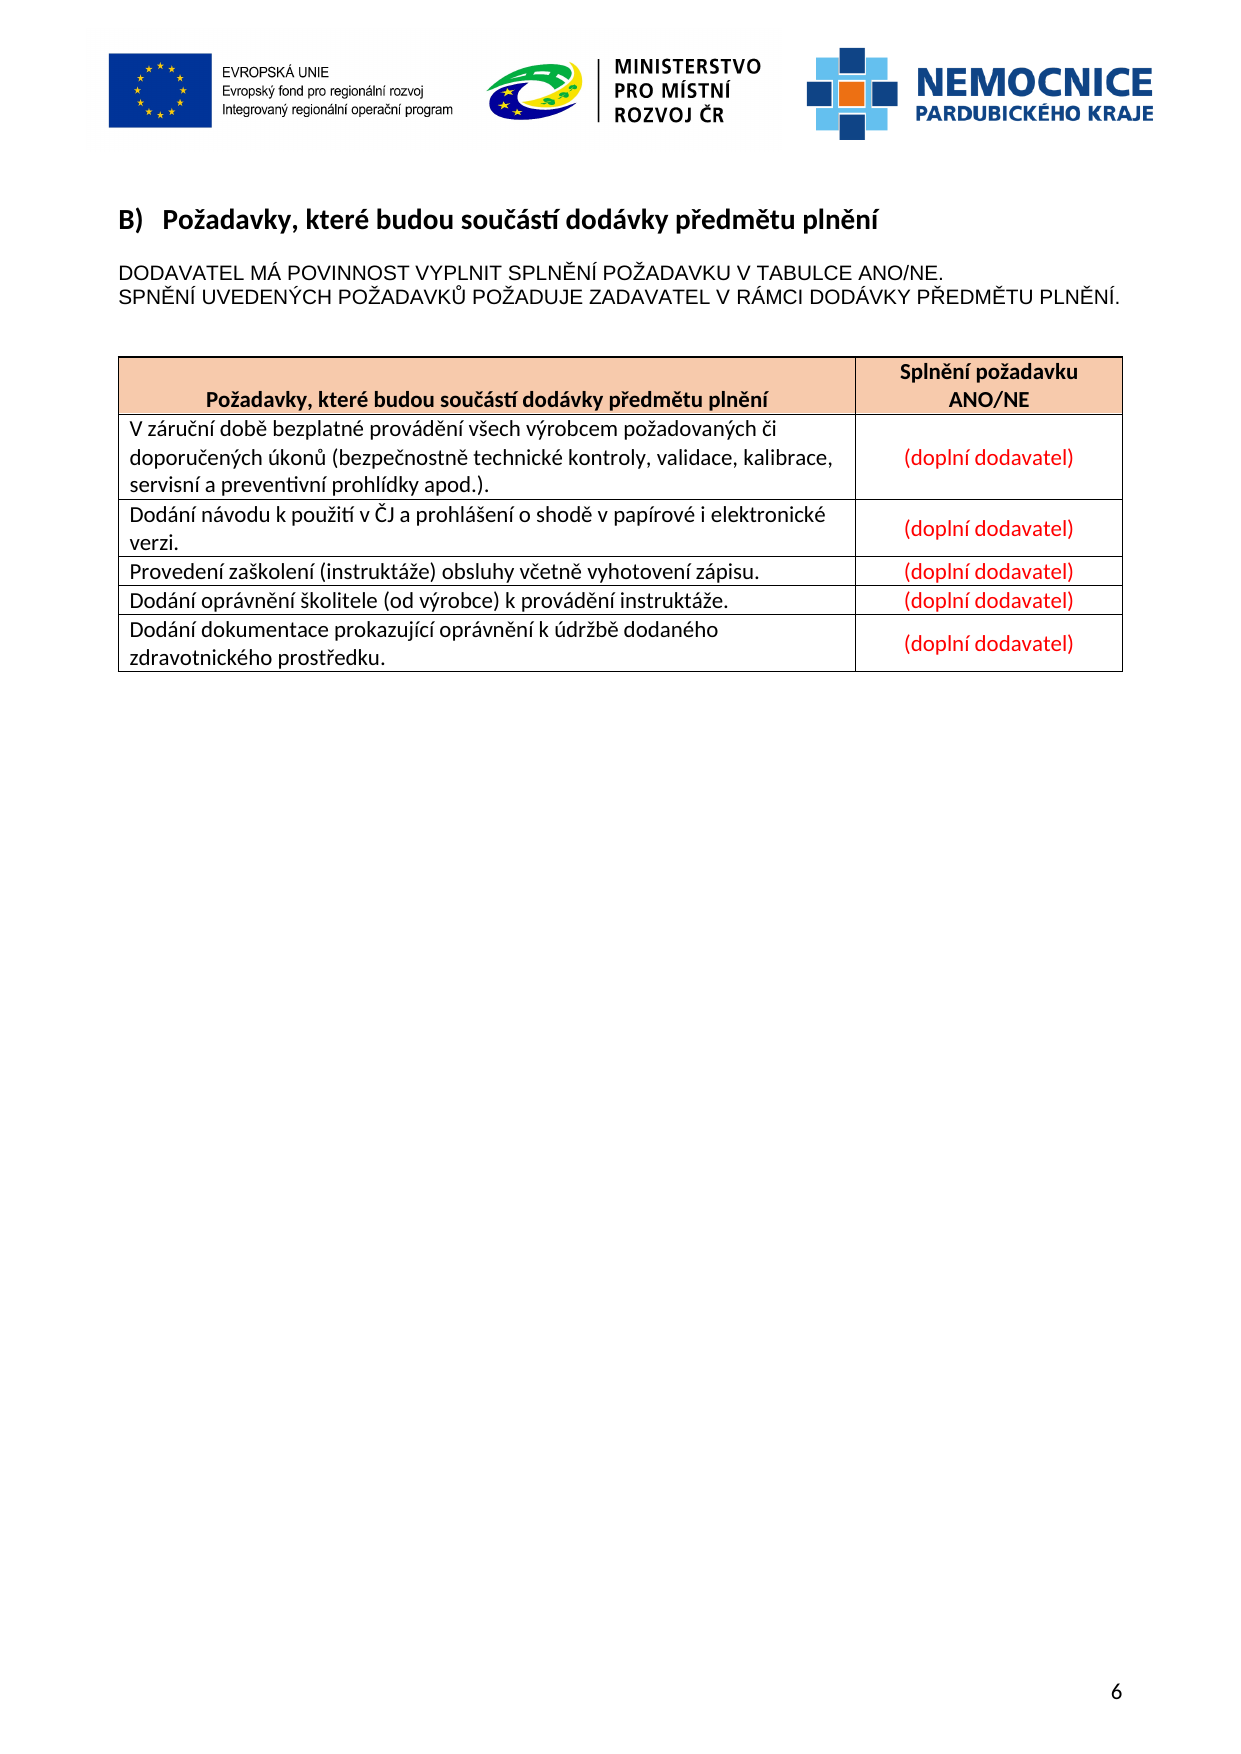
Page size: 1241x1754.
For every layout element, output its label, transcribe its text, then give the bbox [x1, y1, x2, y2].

table_cell Dodání návodu k použití v ČJ a prohlášení o shodě v papírové i elektronické verzi. [119, 500, 855, 556]
table_cell (doplní dodavatel) [856, 500, 1122, 556]
table_header Požadavky, které budou součástí dodávky předmětu plnění [119, 358, 855, 413]
list Požadavky, které budou součástí dodávky předmětu plnění [118, 201, 1122, 237]
text SPNĚNÍ UVEDENÝCH POŽADAVKŮ POŽADUJE ZADAVATEL V RÁMCI DODÁVKY PŘEDMĚTU PLNĚNÍ. [118, 284, 1122, 308]
table_header Splnění požadavku ANO/NE [856, 358, 1122, 413]
table_cell Dodání oprávnění školitele (od výrobce) k provádění instruktáže. [119, 586, 855, 614]
text DODAVATEL MÁ POVINNOST VYPLNIT SPLNĚNÍ POŽADAVKU V TABULCE ANO/NE. [118, 261, 1122, 284]
table_cell (doplní dodavatel) [856, 557, 1122, 585]
picture [86, 28, 783, 152]
table_cell (doplní dodavatel) [856, 586, 1122, 614]
table_cell V záruční době bezplatné provádění všech výrobcem požadovaných či doporučených úkonů (bezpečnostně technické kontroly, validace, kalibrace, servisní a preventivní prohlídky apod.). [119, 415, 855, 499]
picture [805, 47, 1153, 141]
table_cell Dodání dokumentace prokazující oprávnění k údržbě dodaného zdravotnického prostředku. [119, 615, 855, 671]
table_cell Provedení zaškolení (instruktáže) obsluhy včetně vyhotovení zápisu. [119, 557, 855, 585]
table_cell (doplní dodavatel) [856, 615, 1122, 671]
table_cell (doplní dodavatel) [856, 415, 1122, 499]
